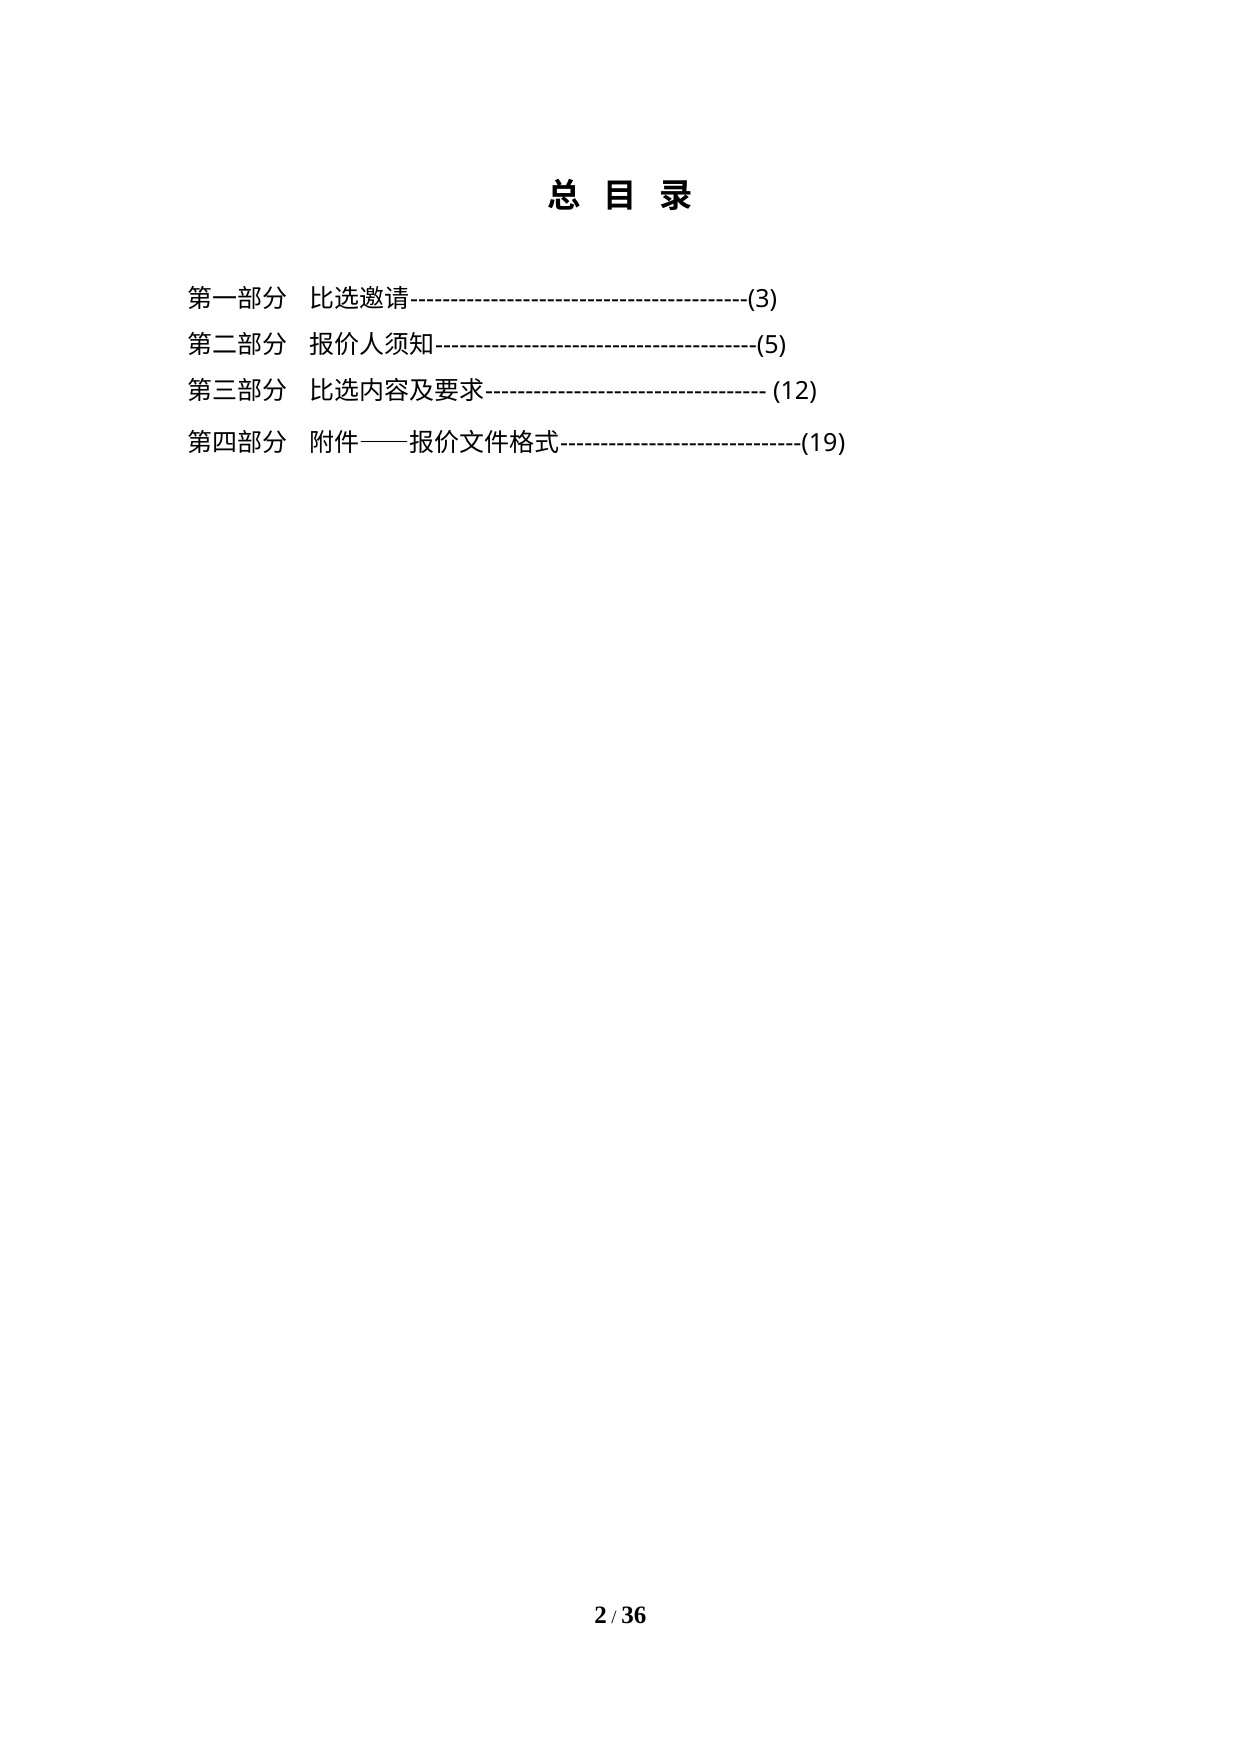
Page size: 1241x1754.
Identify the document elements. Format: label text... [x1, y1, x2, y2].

text 总 目 录 [187, 160, 1053, 225]
text 第二部分 报价人须知----------------------------------------(5) [187, 317, 1053, 363]
text 第三部分 比选内容及要求----------------------------------- (12) [187, 363, 1053, 408]
text 第四部分 附件——报价文件格式------------------------------(19) [187, 408, 1053, 473]
text 第一部分 比选邀请------------------------------------------(3) [187, 271, 1053, 317]
